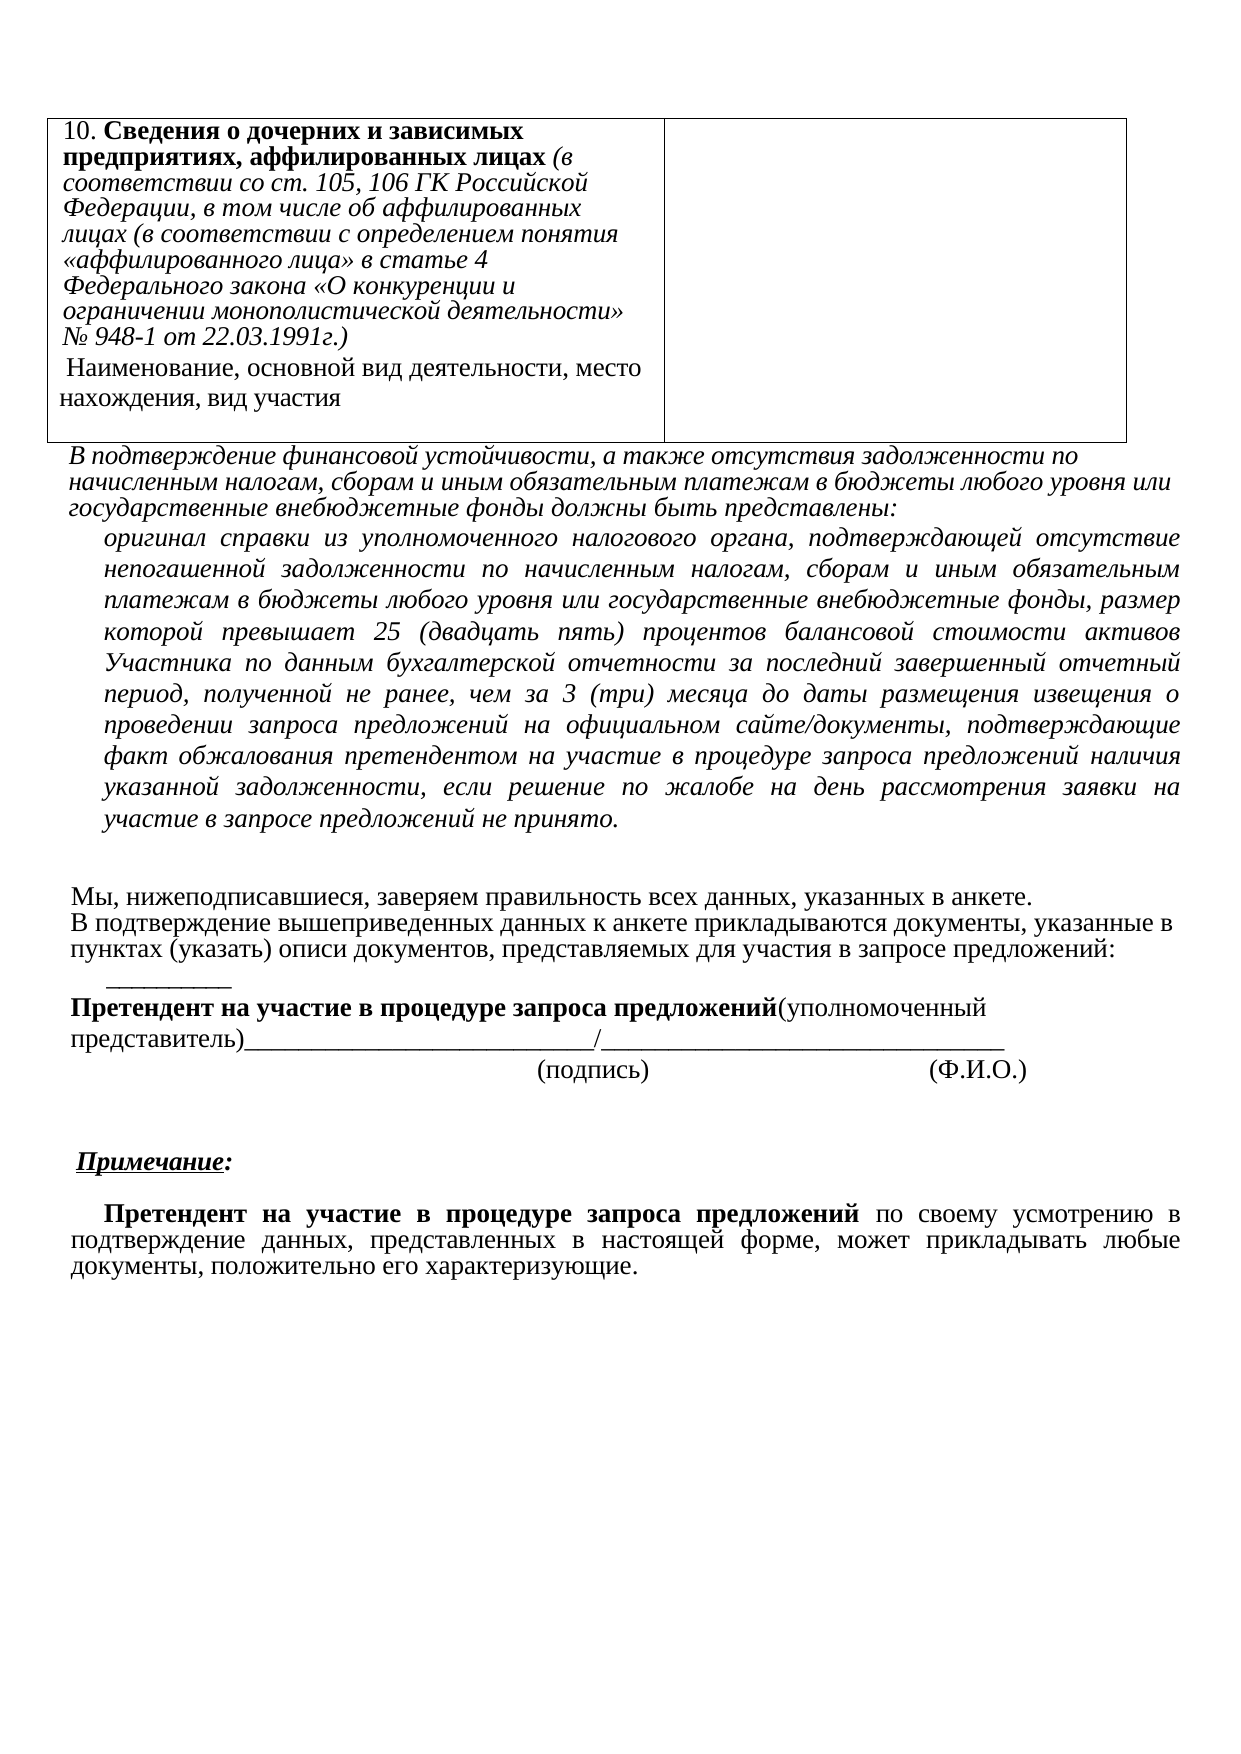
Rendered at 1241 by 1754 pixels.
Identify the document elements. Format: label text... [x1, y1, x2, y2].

text Примечание: [76, 1144, 1181, 1176]
table_cell [665, 119, 1126, 442]
text Претендент на участие в процедуре запроса предложений по своему усмотрению в подтверждение данных, представленных в настоящей форме, может прикладывать любые документы, положительно его характеризующие. [71, 1202, 1181, 1279]
text В подтверждение вышеприведенных данных к анкете прикладываются документы, указанные в пунктах (указать) описи документов, представляемых для участия в запросе предложений: [70, 910, 1181, 962]
table_cell 10. Сведения о дочерних и зависимых предприятиях, аффилированных лицах (в соответствии со ст. 105, 106 ГК Российской Федерации, в том числе об аффилированных лицах (в соответствии с определением понятия «аффилированного лица» в статье 4 Федерального закона «О конкуренции и ограничении монополистической деятельности» № 948-1 от 22.03.1991г.) Наименование, основной вид деятельности, место нахождения, вид участия [48, 119, 664, 442]
text Претендент на участие в процедуре запроса предложений(уполномоченный представитель)__________________________/______________________________ [70, 991, 1181, 1053]
text В подтверждение финансовой устойчивости, а также отсутствия задолженности по начисленным налогам, сборам и иным обязательным платежам в бюджеты любого уровня или государственные внебюджетные фонды должны быть представлены: [68, 443, 1181, 521]
text Мы, нижеподписавшиеся, заверяем правильность всех данных, указанных в анкете. [71, 884, 1181, 910]
list оригинал справки из уполномоченного налогового органа, подтверждающей отсутствие непогашенной задолженности по начисленным налогам, сборам и иным обязательным платежам в бюджеты любого уровня или государственные внебюджетные фонды, размер которой превышает 25 (двадцать пять) процентов балансовой стоимости активов Участника по данным бухгалтерской отчетности за последний завершенный отчетный период, полученной не ранее, чем за 3 (три) месяца до даты размещения извещения о проведении запроса предложений на официальном сайте/документы, подтверждающие факт обжалования претендентом на участие в процедуре запроса предложений наличия указанной задолженности, если решение по жалобе на день рассмотрения заявки на участие в запросе предложений не принято. [103, 521, 1181, 833]
text (подпись) (Ф.И.О.) [70, 1053, 1181, 1084]
